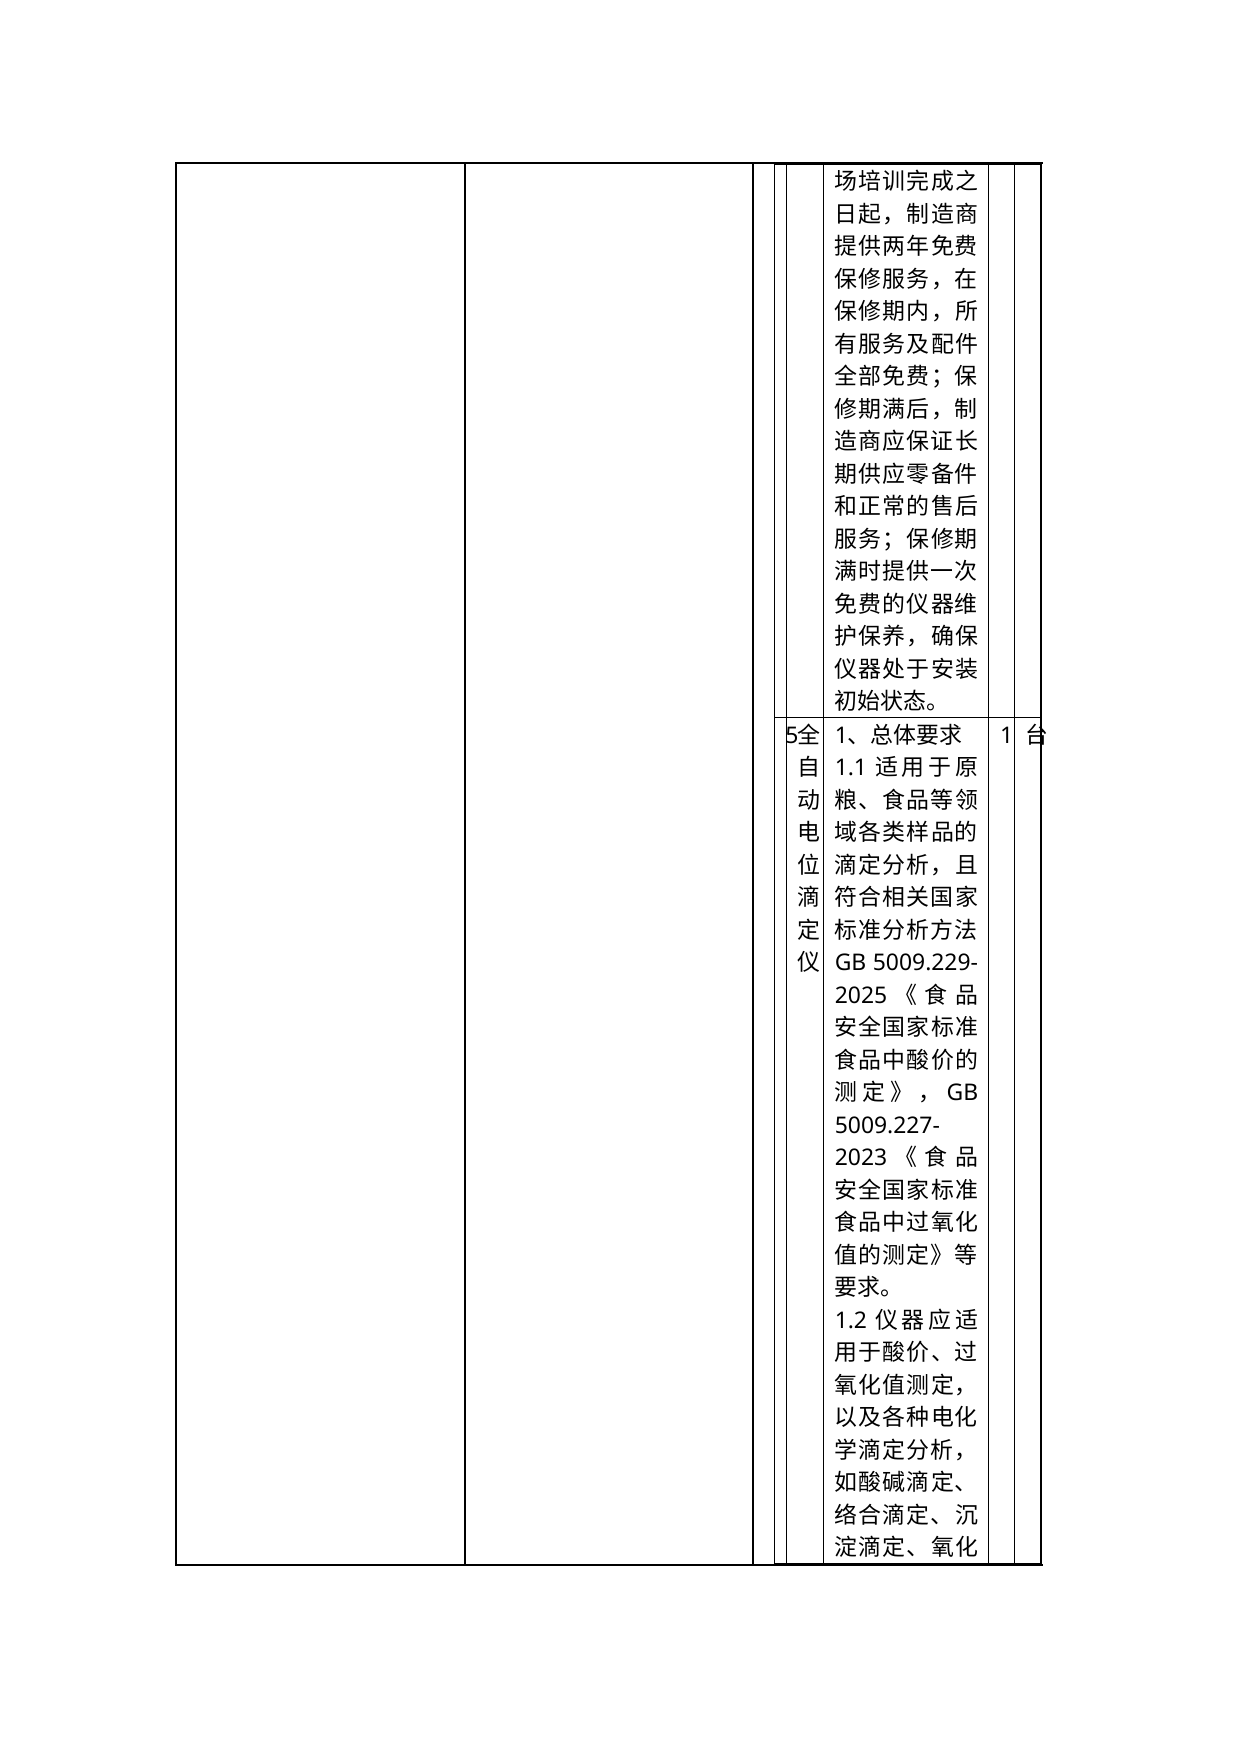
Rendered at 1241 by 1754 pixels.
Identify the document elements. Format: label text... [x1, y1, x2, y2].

table_cell [787, 718, 823, 1563]
table_cell [775, 718, 786, 1563]
table_cell [989, 165, 1014, 717]
table_cell [989, 718, 1014, 1563]
table_cell ▲ [466, 164, 752, 1564]
table_cell [824, 718, 988, 1563]
table_cell 1 [177, 164, 464, 1564]
table_cell [1015, 718, 1040, 1563]
table_cell [754, 164, 774, 1564]
table_cell [787, 165, 823, 717]
table_cell [1015, 165, 1040, 717]
table_cell [824, 165, 988, 717]
table_cell [775, 165, 786, 717]
